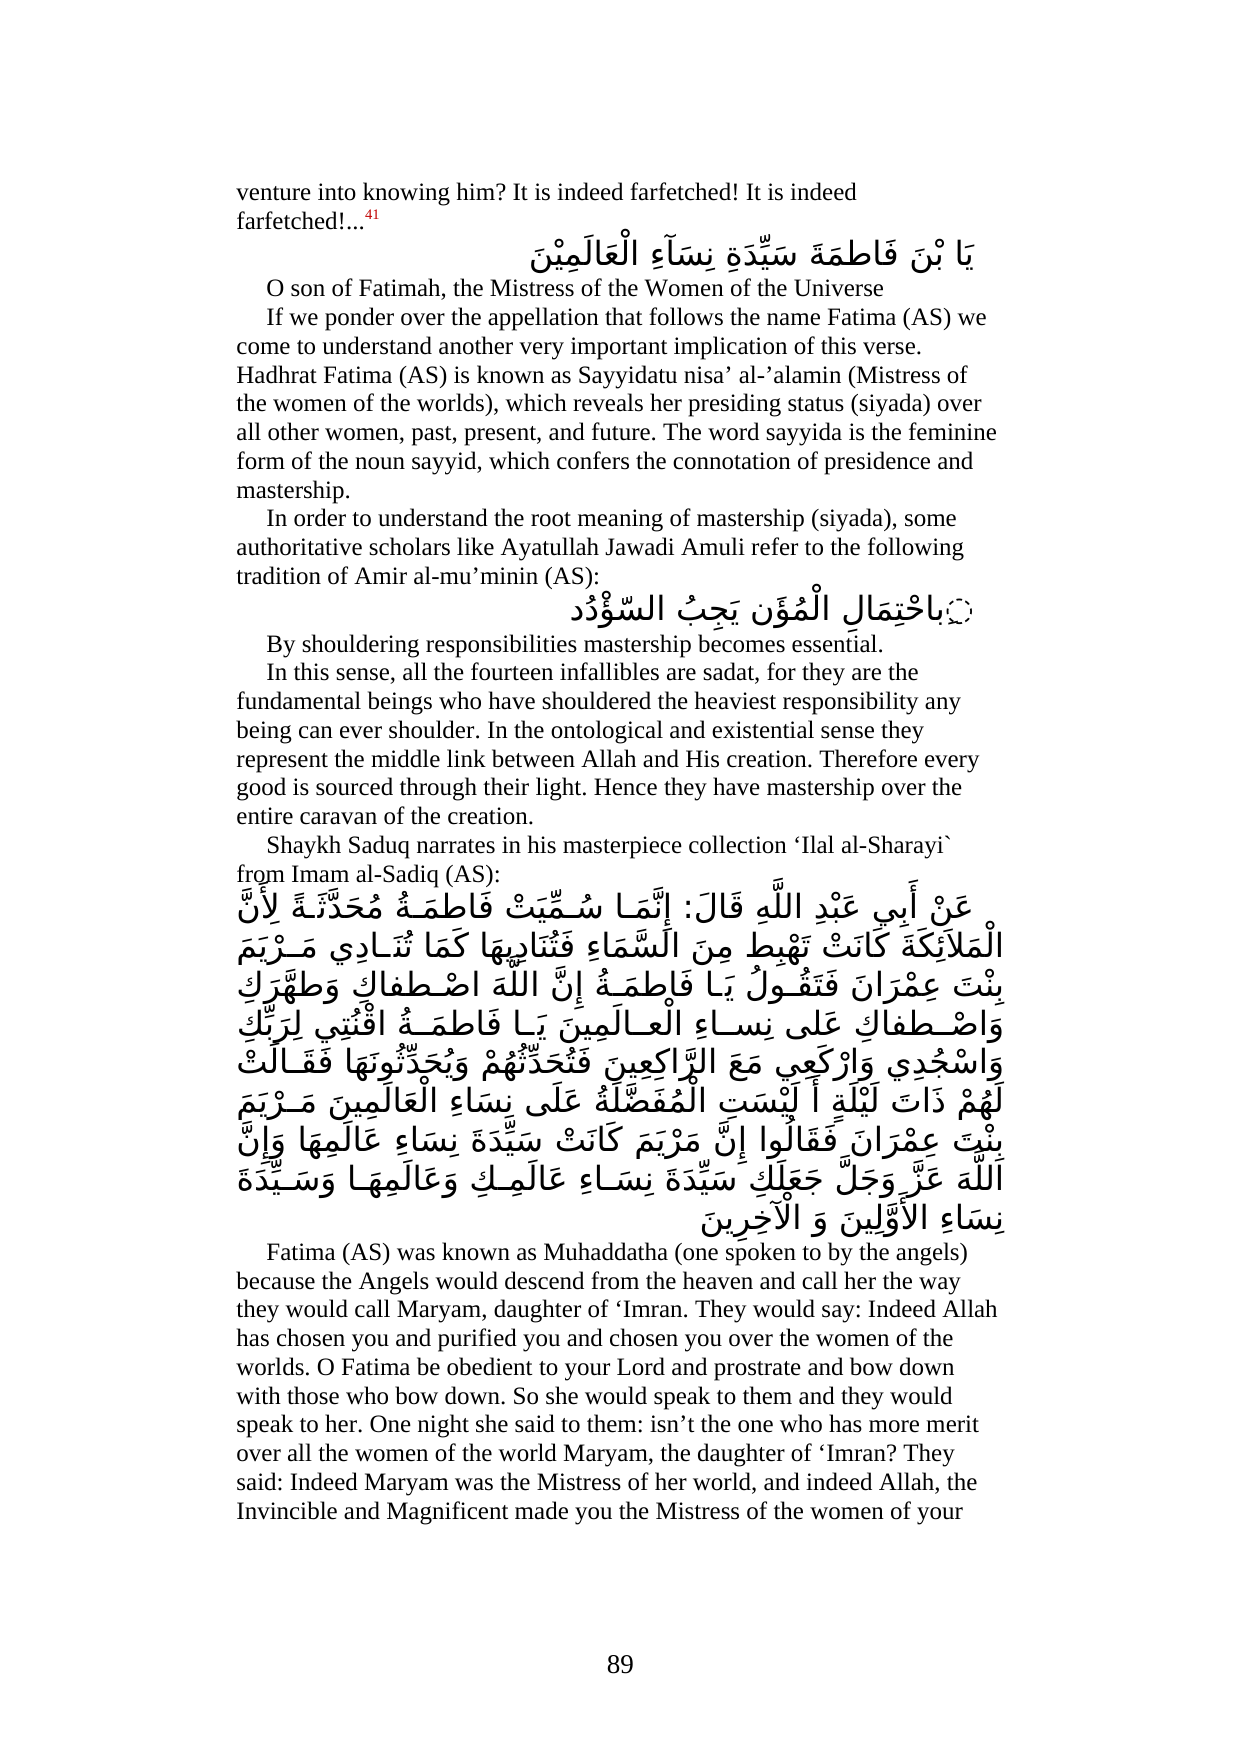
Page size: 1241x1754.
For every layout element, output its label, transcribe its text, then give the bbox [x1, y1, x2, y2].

text In order to understand the root meaning of mastership (siyada), some authoritative scholars like Ayatullah Jawadi Amuli refer to the following tradition of Amir al-mu’minin (AS): [236, 503, 1004, 590]
text In this sense, all the fourteen infallibles are sadat, for they are the fundamental beings who have shouldered the heaviest responsibility any being can ever shoulder. In the ontological and existential sense they represent the middle link between Allah and His creation. Therefore every good is sourced through their light. Hence they have mastership over the entire caravan of the creation. [236, 657, 1004, 830]
text عَنْ أَبِي عَبْدِ اللَّهِ قَالَ: إِنَّمَا سُمِّيَتْ فَاطمَةُ مُحَدَّثَةً لِأَنَّ الْمَلاَئِكَةَ كَانَتْ تَهْبِط مِنَ السَّمَاءِ فَتُنَادِيهَا كَمَا تُنَادِي مَرْيَمَ بِنْتَ عِمْرَانَ فَتَقُولُ يَا فَاطمَةُ إِنَّ اللَّهَ اصْطفاكِ وَطهَّرَكِ وَاصْطفاكِ عَلى‏ نِساءِ الْعالَمِينَ يَا فَاطمَةُ اقْنُتِي لِرَبِّكِ وَاسْجُدِي وَارْكَعِي مَعَ الرَّاكِعِينَ فَتُحَدِّثُهُمْ وَيُحَدِّثُونَهَا فَقَالَتْ لَهُمْ ذَاتَ لَيْلَةٍ أَ لَيْسَتِ الْمُفَضَّلَةُ عَلَى نِسَاءِ الْعَالَمِينَ مَرْيَمَ بِنْتَ عِمْرَانَ فَقَالُوا إِنَّ مَرْيَمَ كَانَتْ سَيِّدَةَ نِسَاءِ عَالَمِهَا وَإِنَّ اللَّهَ عَزَّ وَجَلَّ جَعَلَكِ سَيِّدَةَ نِسَاءِ عَالَمِكِ وَعَالَمِهَا وَسَيِّدَةَ نِسَاءِ الأَوَّلِينَ وَ الْآخِرِينَ [236, 887, 1004, 1237]
text If we ponder over the appellation that follows the name Fatima (AS) we come to understand another very important implication of this verse. Hadhrat Fatima (AS) is known as Sayyidatu nisa’ al-’alamin (Mistress of the women of the worlds), which reveals her presiding status (siyada) over all other women, past, present, and future. The word sayyida is the feminine form of the noun sayyid, which confers the connotation of presidence and mastership. [236, 302, 1004, 503]
text ِباحْتِمَالِ الْمُؤَن يَجِبُ السّؤْدُد [236, 590, 1004, 629]
text O son of Fatimah, the Mistress of the Women of the Universe [236, 273, 1004, 302]
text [236, 1237, 1004, 1524]
text By shouldering responsibilities mastership becomes essential. [236, 629, 1004, 657]
text يَا بْنَ فَاطمَةَ سَيِّدَةِ نِسَآءِ الْعَالَمِيْنَ [236, 235, 1004, 273]
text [236, 177, 1004, 235]
text Shaykh Saduq narrates in his masterpiece collection ‘Ilal al-Sharayi` from Imam al-Sadiq (AS): [236, 830, 1004, 887]
